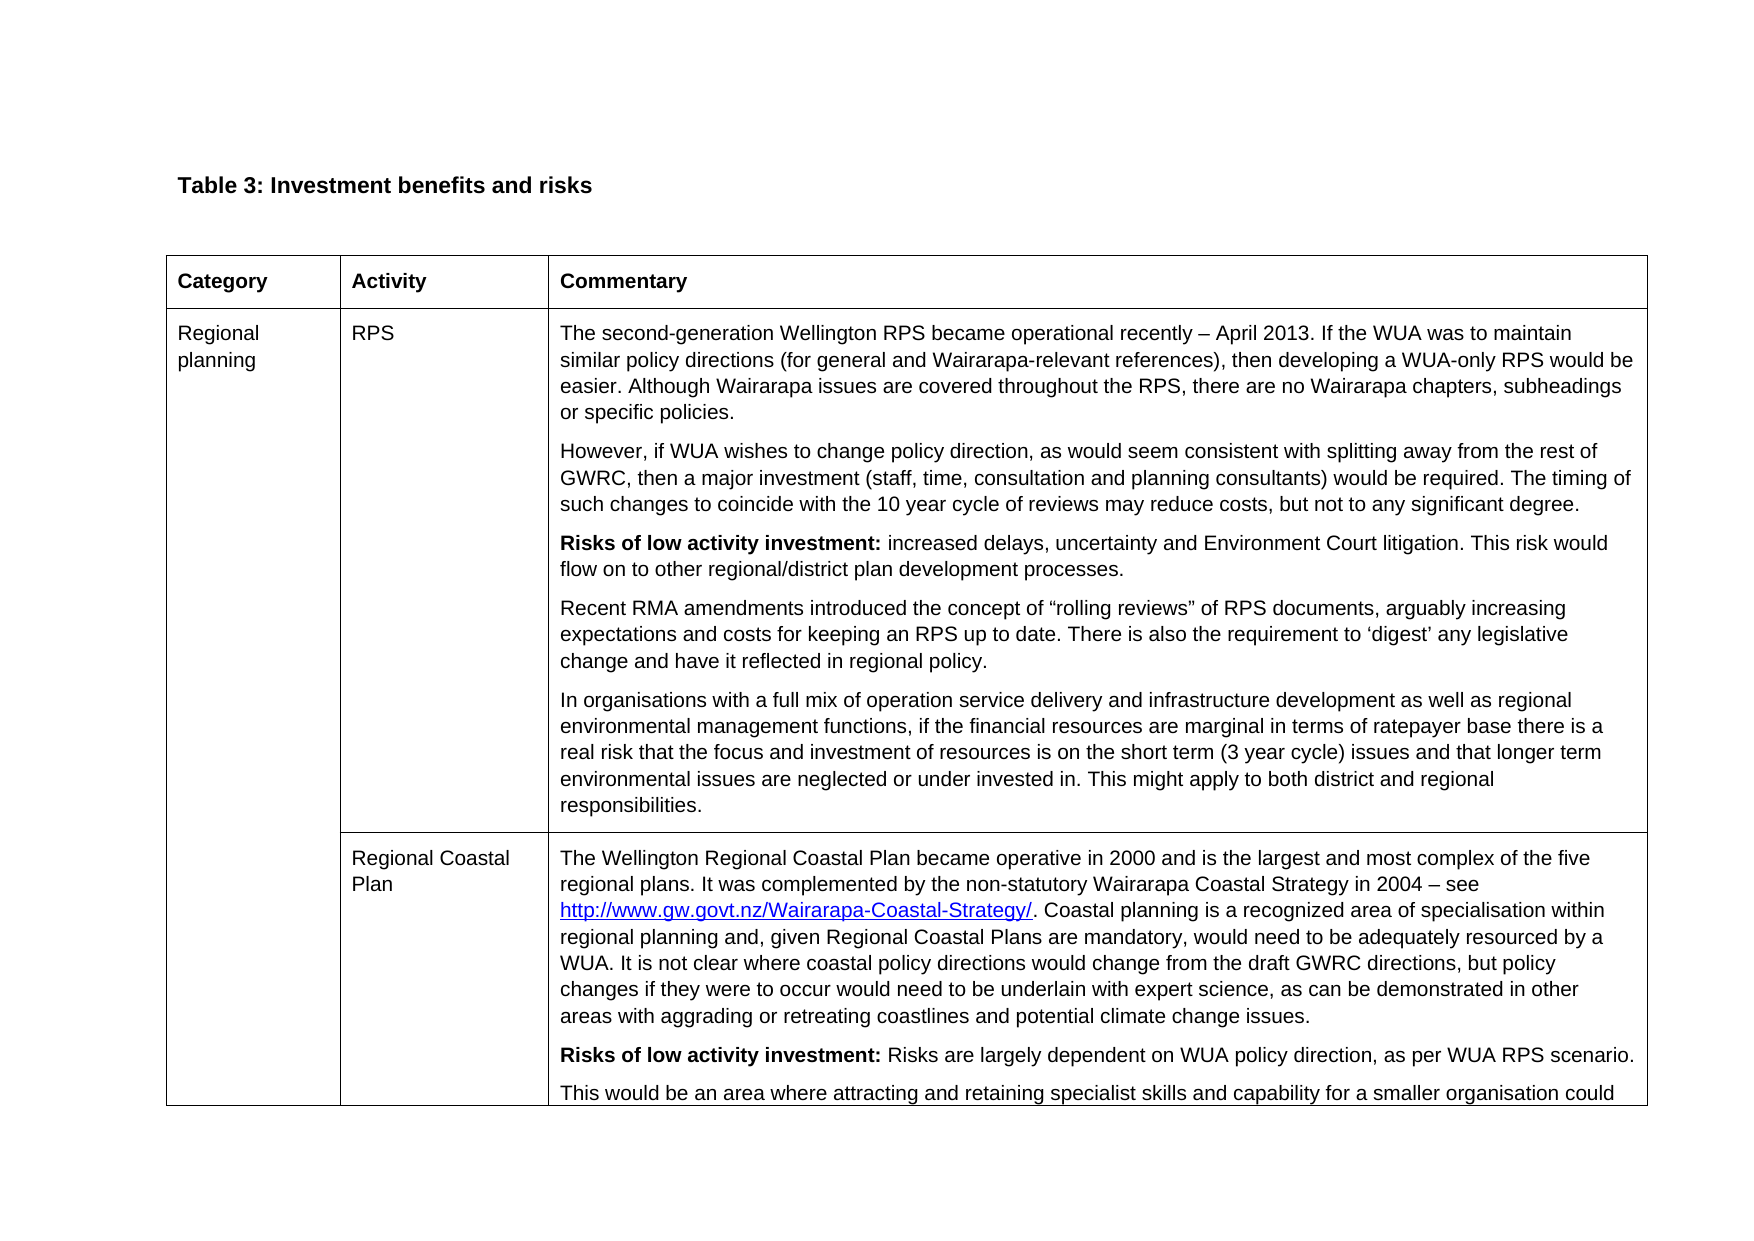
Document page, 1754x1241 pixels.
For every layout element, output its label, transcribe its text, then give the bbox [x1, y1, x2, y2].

text Table 3: Investment benefits and risks [177, 172, 1636, 198]
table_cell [549, 833, 1647, 1105]
table_cell RPS [341, 309, 548, 832]
table_cell Regional planning [167, 309, 340, 1105]
table_header Commentary [549, 256, 1647, 308]
table_header Activity [341, 256, 548, 308]
table_header Category [167, 256, 340, 308]
table_cell Regional Coastal Plan [341, 833, 548, 1105]
table_cell The second-generation Wellington RPS became operational recently – April 2013. If the WUA was to maintain similar policy directions (for general and Wairarapa-relevant references), then developing a WUA-only RPS would be easier. Although Wairarapa issues are covered throughout the RPS, there are no Wairarapa chapters, subheadings or specific policies. However, if WUA wishes to change policy direction, as would seem consistent with splitting away from the rest of GWRC, then a major investment (staff, time, consultation and planning consultants) would be required. The timing of such changes to coincide with the 10 year cycle of reviews may reduce costs, but not to any significant degree. Risks of low activity investment: increased delays, uncertainty and Environment Court litigation. This risk would flow on to other regional/district plan development processes. Recent RMA amendments introduced the concept of “rolling reviews” of RPS documents, arguably increasing expectations and costs for keeping an RPS up to date. There is also the requirement to ‘digest’ any legislative change and have it reflected in regional policy. In organisations with a full mix of operation service delivery and infrastructure development as well as regional environmental management functions, if the financial resources are marginal in terms of ratepayer base there is a real risk that the focus and investment of resources is on the short term (3 year cycle) issues and that longer term environmental issues are neglected or under invested in. This might apply to both district and regional responsibilities. [549, 309, 1647, 832]
